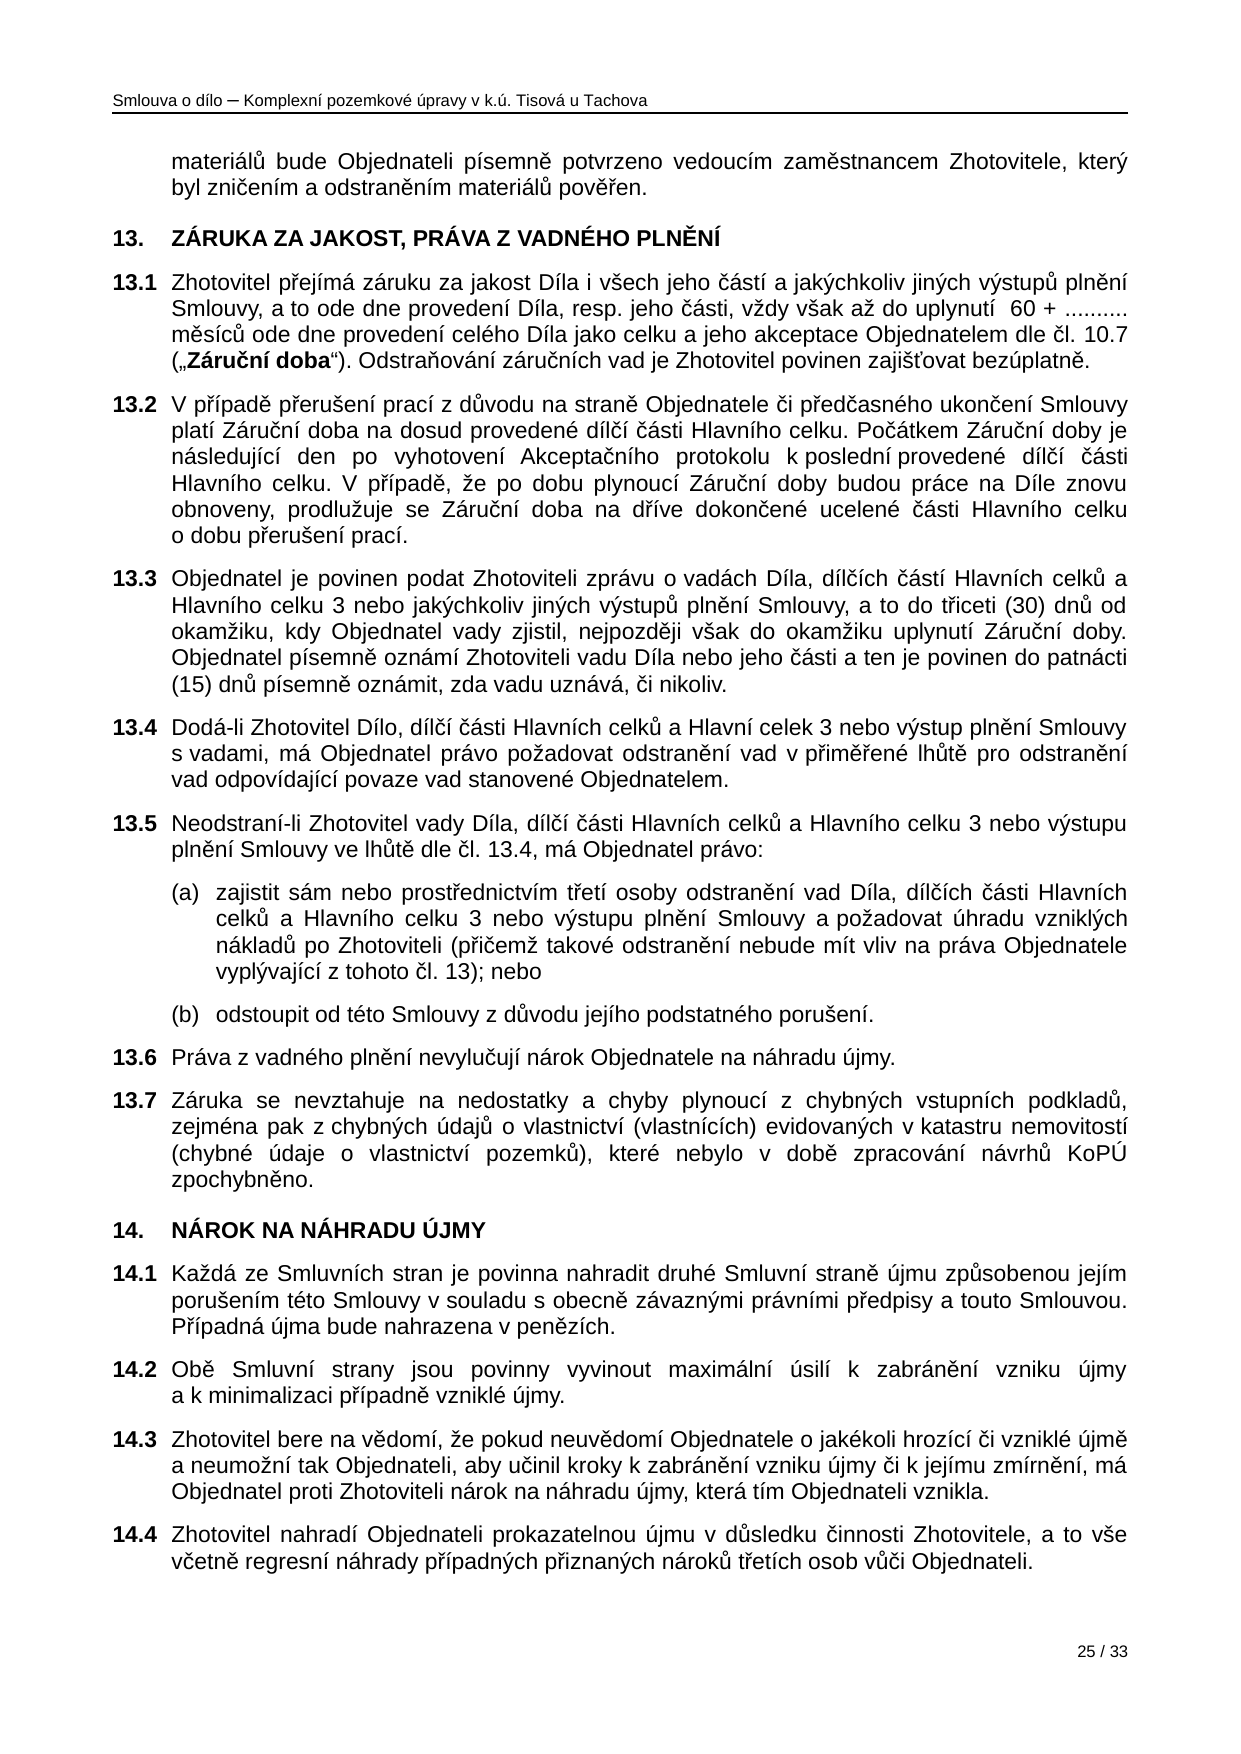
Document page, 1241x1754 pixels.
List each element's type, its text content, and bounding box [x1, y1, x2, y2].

text Zhotovitel bere na vědomí, že pokud neuvědomí Objednatele o jakékoli hrozící či vzniklé újmě a neumožní tak Objednateli, aby učinil kroky k zabránění vzniku újmy či k jejímu zmírnění, má Objednatel proti Zhotoviteli nárok na náhradu újmy, která tím Objednateli vznikla. [112, 1426, 1128, 1504]
text Nárok na náhradu újmy [112, 1217, 1128, 1244]
text V případě přerušení prací z důvodu na straně Objednatele či předčasného ukončení Smlouvy platí Záruční doba na dosud provedené dílčí části Hlavního celku. Počátkem Záruční doby je následující den po vyhotovení Akceptačního protokolu k poslední provedené dílčí části Hlavního celku. V případě, že po dobu plynoucí Záruční doby budou práce na Díle znovu obnoveny, prodlužuje se Záruční doba na dříve dokončené ucelené části Hlavního celku o dobu přerušení prací. [112, 391, 1128, 549]
text Práva z vadného plnění nevylučují nárok Objednatele na náhradu újmy. [112, 1044, 1128, 1070]
text Záruka se nevztahuje na nedostatky a chyby plynoucí z chybných vstupních podkladů, zejména pak z chybných údajů o vlastnictví (vlastnících) evidovaných v katastru nemovitostí (chybné údaje o vlastnictví pozemků), které nebylo v době zpracování návrhů KoPÚ zpochybněno. [112, 1087, 1128, 1192]
text Každá ze Smluvních stran je povinna nahradit druhé Smluvní straně újmu způsobenou jejím porušením této Smlouvy v souladu s obecně závaznými právními předpisy a touto Smlouvou. Případná újma bude nahrazena v penězích. [112, 1260, 1128, 1339]
text Objednatel je povinen podat Zhotoviteli zprávu o vadách Díla, dílčích částí Hlavních celků a Hlavního celku 3 nebo jakýchkoliv jiných výstupů plnění Smlouvy, a to do třiceti (30) dnů od okamžiku, kdy Objednatel vady zjistil, nejpozději však do okamžiku uplynutí Záruční doby. Objednatel písemně oznámí Zhotoviteli vadu Díla nebo jeho části a ten je povinen do patnácti (15) dnů písemně oznámit, zda vadu uznává, či nikoliv. [112, 565, 1128, 697]
text Obě Smluvní strany jsou povinny vyvinout maximální úsilí k zabránění vzniku újmy a k minimalizaci případně vzniklé újmy. [112, 1356, 1128, 1409]
text Dodá-li Zhotovitel Dílo, dílčí části Hlavních celků a Hlavní celek 3 nebo výstup plnění Smlouvy s vadami, má Objednatel právo požadovat odstranění vad v přiměřené lhůtě pro odstranění vad odpovídající povaze vad stanovené Objednatelem. [112, 714, 1128, 793]
text Záruka za jakost, práva z vadného plnění [112, 225, 1128, 252]
text Zhotovitel přejímá záruku za jakost Díla i všech jeho částí a jakýchkoliv jiných výstupů plnění Smlouvy, a to ode dne provedení Díla, resp. jeho části, vždy však až do uplynutí 60 + .......... měsíců ode dne provedení celého Díla jako celku a jeho akceptace Objednatelem dle čl. 10.7 („Záruční doba“). Odstraňování záručních vad je Zhotovitel povinen zajišťovat bezúplatně. [112, 268, 1128, 374]
text Neodstraní-li Zhotovitel vady Díla, dílčí části Hlavních celků a Hlavního celku 3 nebo výstupu plnění Smlouvy ve lhůtě dle čl. 13.4, má Objednatel právo: [112, 809, 1128, 862]
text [112, 148, 1128, 200]
text odstoupit od této Smlouvy z důvodu jejího podstatného porušení. [171, 1001, 1128, 1027]
text Zhotovitel nahradí Objednateli prokazatelnou újmu v důsledku činnosti Zhotovitele, a to vše včetně regresní náhrady případných přiznaných nároků třetích osob vůči Objednateli. [112, 1521, 1128, 1574]
list zajistit sám nebo prostřednictvím třetí osoby odstranění vad Díla, dílčích části Hlavních celků a Hlavního celku 3 nebo výstupu plnění Smlouvy a požadovat úhradu vzniklých nákladů po Zhotoviteli (přičemž takové odstranění nebude mít vliv na práva Objednatele vyplývající z tohoto čl. 13); nebo [171, 879, 1128, 984]
